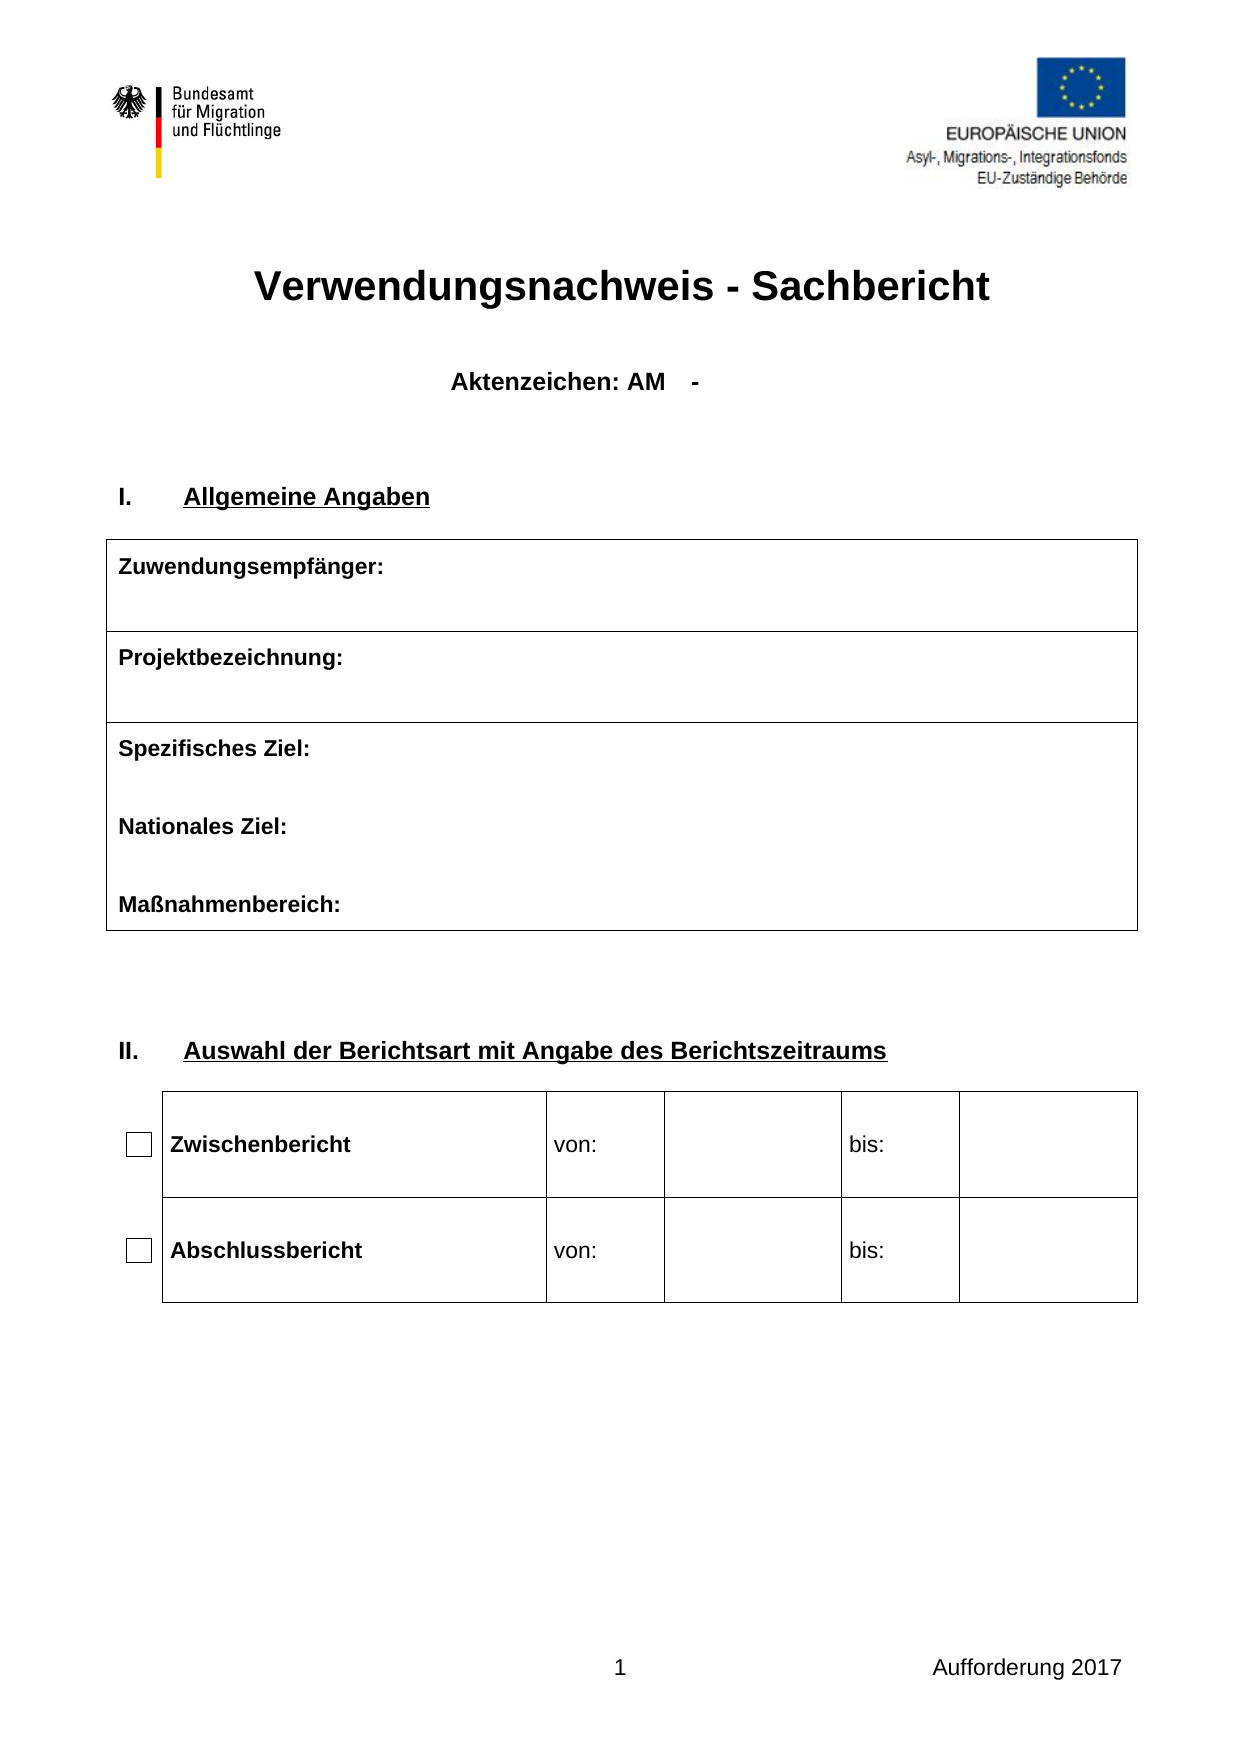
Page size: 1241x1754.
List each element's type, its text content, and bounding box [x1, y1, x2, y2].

table_cell Spezifisches Ziel: Nationales Ziel: Maßnahmenbereich: [107, 723, 1137, 929]
table_cell bis: [842, 1198, 959, 1302]
table_cell Zuwendungsempfänger: [107, 540, 1137, 631]
list Auswahl der Berichtsart mit Angabe des Berichtszeitraums [118, 1036, 1122, 1065]
table_header bis: [842, 1092, 959, 1197]
table_header [960, 1092, 1137, 1197]
table_header Verwendungsnachweis - Sachbericht Aktenzeichen: AM - Allgemeine Angaben [107, 261, 1137, 539]
table_header [118, 1091, 162, 1197]
table_cell [118, 1197, 162, 1302]
table_cell [665, 1198, 841, 1302]
table_header von: [547, 1092, 664, 1197]
picture [904, 56, 1132, 189]
table_cell [960, 1198, 1137, 1302]
table_cell von: [547, 1198, 664, 1302]
picture [87, 56, 340, 208]
table_header [665, 1092, 841, 1197]
table_cell Abschlussbericht [163, 1198, 546, 1302]
table_header Zwischenbericht [163, 1092, 546, 1197]
table_cell Projektbezeichnung: [107, 632, 1137, 722]
